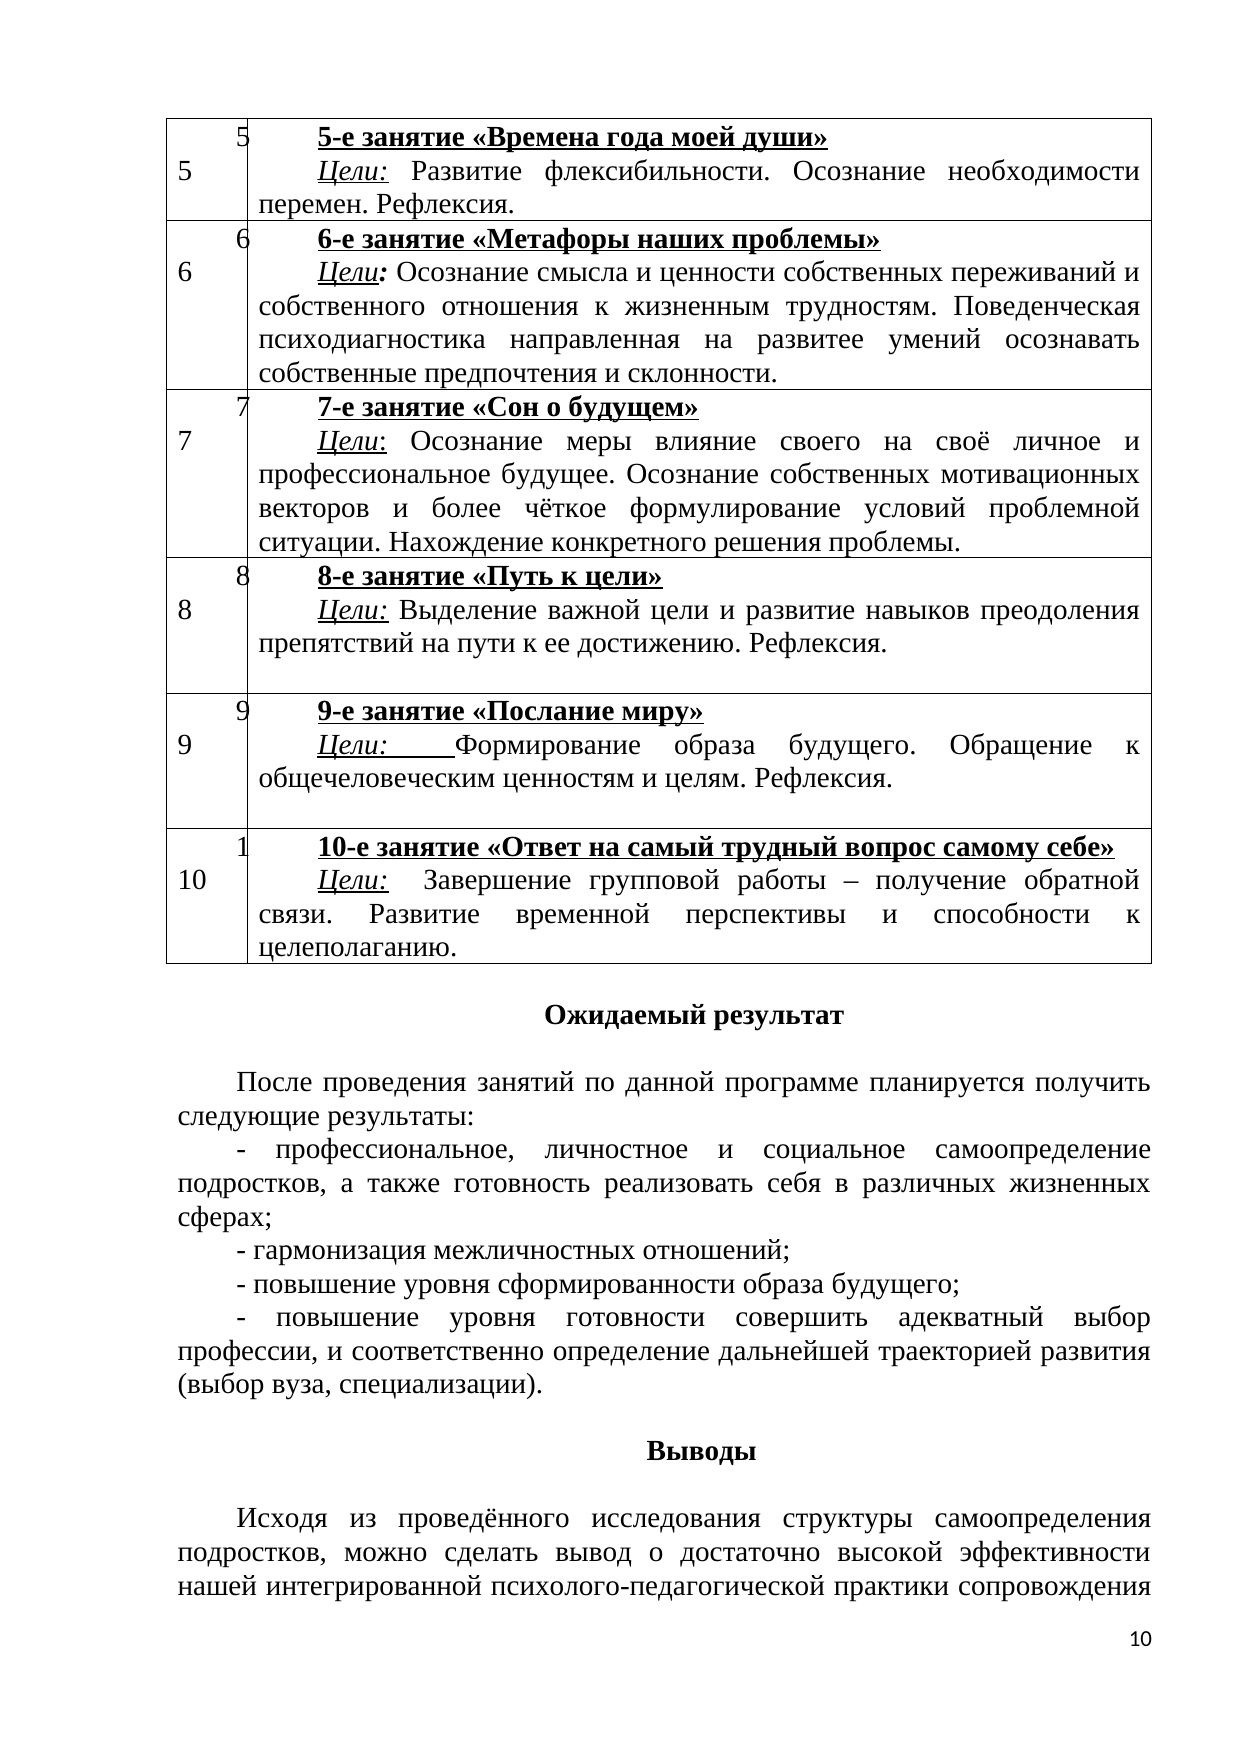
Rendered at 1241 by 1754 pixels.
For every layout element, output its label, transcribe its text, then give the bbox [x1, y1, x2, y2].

table_cell 66 [167, 221, 247, 388]
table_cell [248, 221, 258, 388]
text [177, 1501, 1152, 1601]
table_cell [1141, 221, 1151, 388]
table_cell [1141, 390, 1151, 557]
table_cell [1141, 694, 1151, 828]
text - гармонизация межличностных отношений; [177, 1232, 1152, 1266]
table_cell 77 [167, 390, 247, 557]
text - профессиональное, личностное и социальное самоопределение подростков, а также готовность реализовать себя в различных жизненных сферах; [177, 1132, 1152, 1232]
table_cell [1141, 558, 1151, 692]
text Ожидаемый результат [177, 997, 1152, 1031]
table_cell 88 [167, 558, 247, 692]
text - повышение уровня готовности совершить адекватный выбор профессии, и соответственно определение дальнейшей траекторией развития (выбор вуза, специализации). [177, 1299, 1152, 1400]
text - повышение уровня сформированности образа будущего; [177, 1266, 1152, 1299]
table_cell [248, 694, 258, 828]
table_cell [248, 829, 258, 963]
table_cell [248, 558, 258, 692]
text После проведения занятий по данной программе планируется получить следующие результаты: [177, 1064, 1152, 1132]
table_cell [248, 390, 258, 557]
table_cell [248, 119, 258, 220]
table_cell 55 [167, 119, 247, 220]
text Выводы [177, 1433, 1152, 1467]
table_cell 110 [167, 829, 247, 963]
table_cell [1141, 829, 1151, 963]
table_cell 99 [167, 694, 247, 828]
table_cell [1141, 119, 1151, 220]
